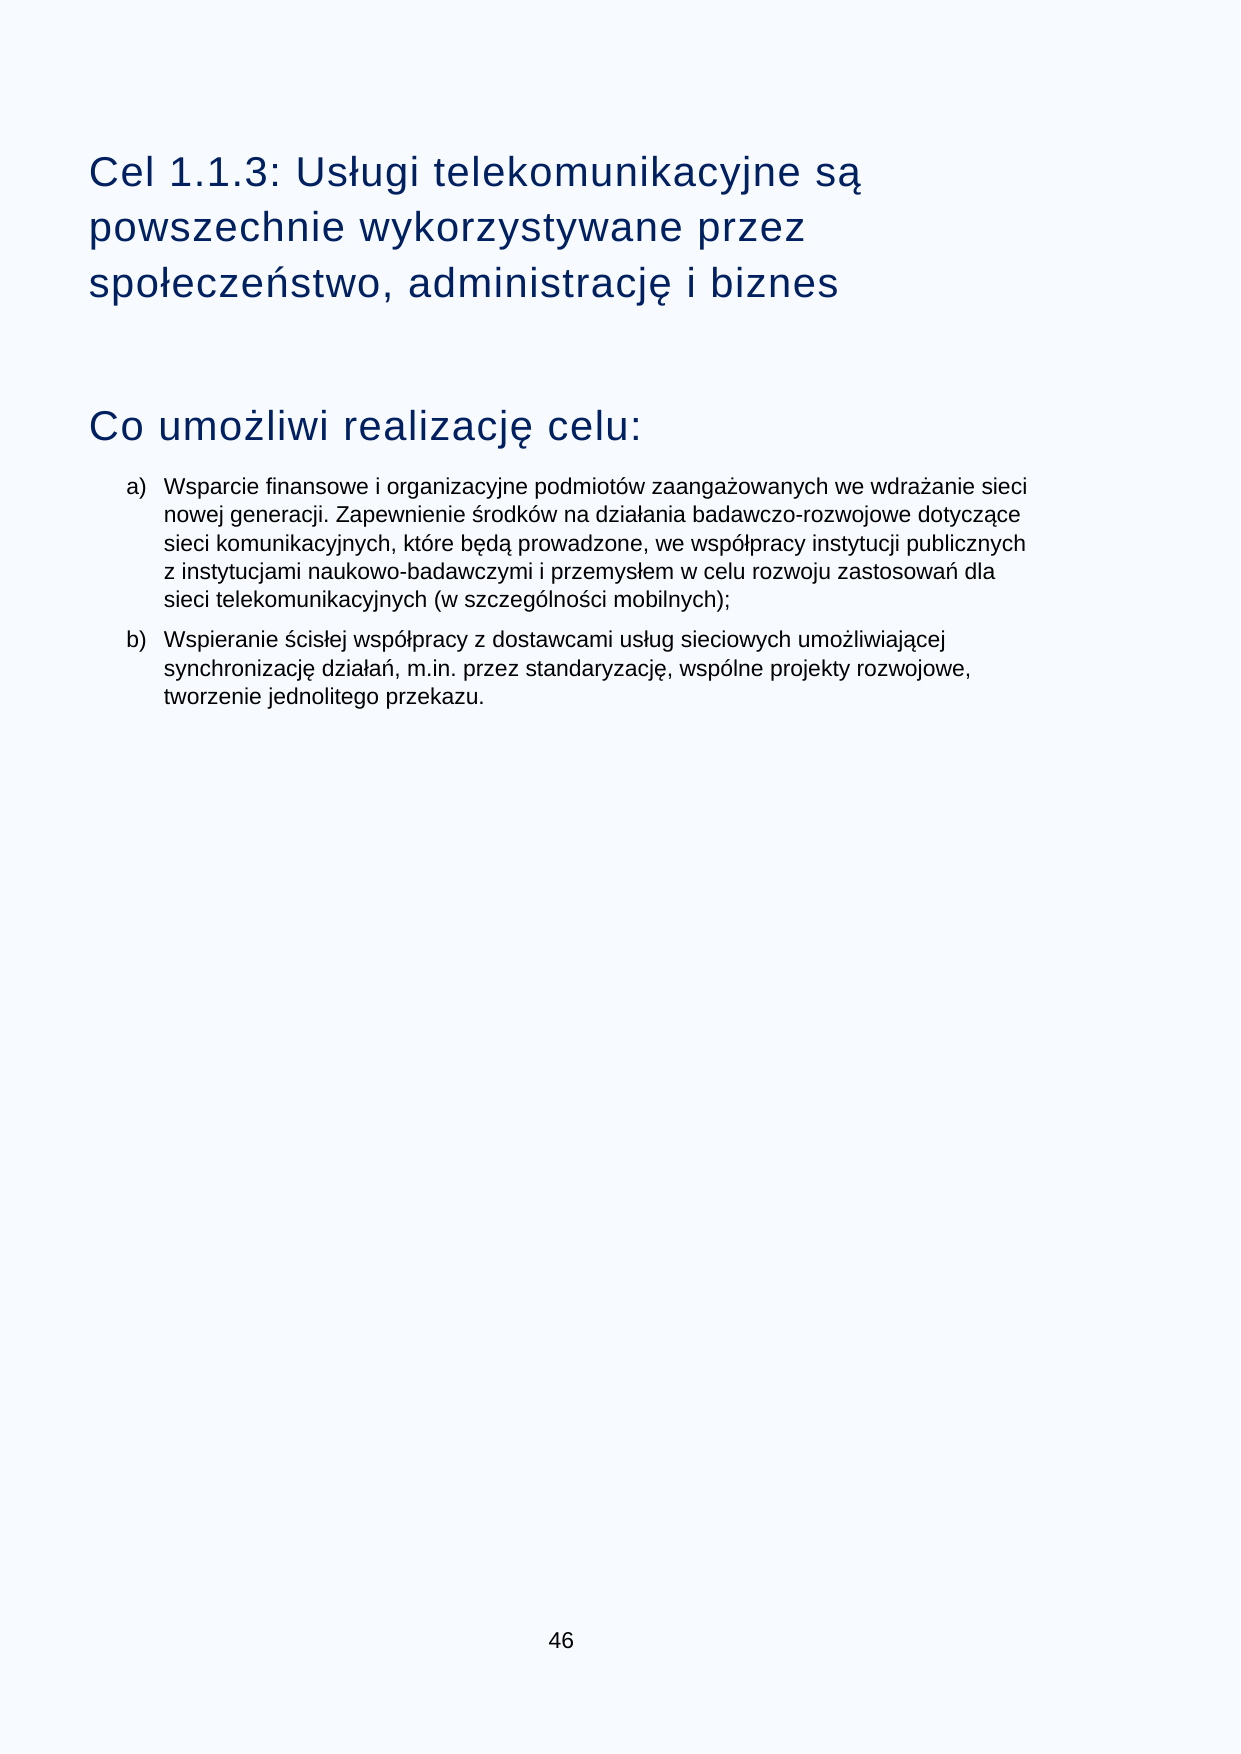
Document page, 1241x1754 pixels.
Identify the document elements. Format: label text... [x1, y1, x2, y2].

list Wspieranie ścisłej współpracy z dostawcami usług sieciowych umożliwiającej synchronizację działań, m.in. przez standaryzację, wspólne projekty rozwojowe, tworzenie jednolitego przekazu. [126, 626, 1033, 709]
list Wsparcie finansowe i organizacyjne podmiotów zaangażowanych we wdrażanie sieci nowej generacji. Zapewnienie środków na działania badawczo-rozwojowe dotyczące sieci komunikacyjnych, które będą prowadzone, we współpracy instytucji publicznych z instytucjami naukowo-badawczymi i przemysłem w celu rozwoju zastosowań dla sieci telekomunikacyjnych (w szczególności mobilnych); [126, 473, 1033, 612]
subtitle Cel 1.1.3: Usługi telekomunikacyjne są powszechnie wykorzystywane przez społeczeństwo, administrację i biznes [89, 148, 1033, 306]
subtitle Co umożliwi realizację celu: [89, 401, 1033, 449]
